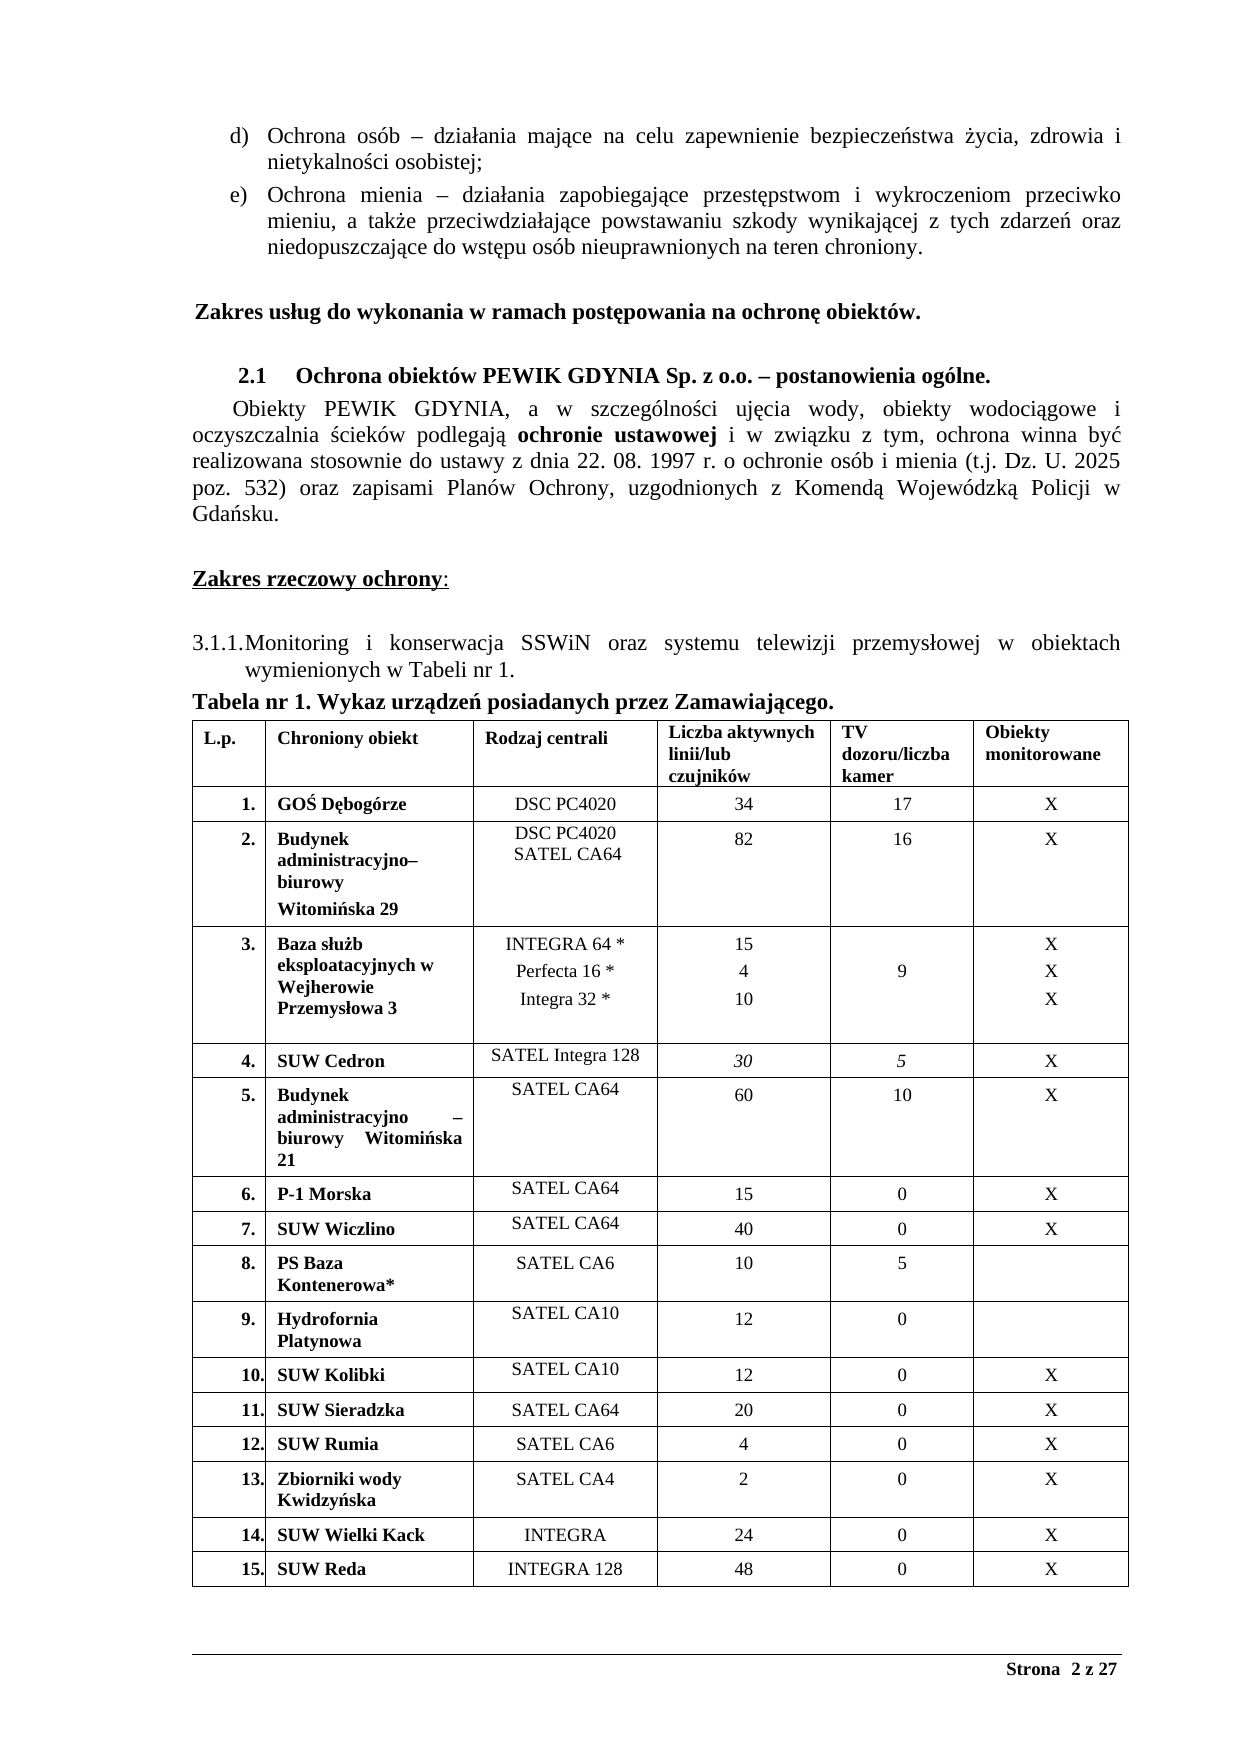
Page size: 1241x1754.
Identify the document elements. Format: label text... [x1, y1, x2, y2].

table_cell SUW Wiczlino [266, 1212, 473, 1245]
table_cell [974, 1302, 1128, 1357]
table_cell X [974, 1177, 1128, 1211]
text Zakres rzeczowy ochrony: [192, 565, 1122, 591]
table_cell GOŚ Dębogórze [266, 787, 473, 821]
table_cell [974, 1246, 1128, 1301]
table_cell X [974, 1462, 1128, 1517]
table_cell 24 [658, 1518, 830, 1551]
table_cell SUW Sieradzka [266, 1393, 473, 1426]
table_cell SATEL CA64 [474, 1078, 657, 1176]
table_cell SUW Rumia [266, 1427, 473, 1461]
table_cell Hydrofornia Platynowa [266, 1302, 473, 1357]
list Ochrona obiektów PEWIK GDYNIA Sp. z o.o. – postanowienia ogólne. [232, 362, 1122, 389]
table_cell 12 [658, 1358, 830, 1392]
table_cell 2 [658, 1462, 830, 1517]
table_cell SUW Reda [266, 1552, 473, 1586]
table_cell Budynek administracyjno–biurowy Witomińska 29 [266, 822, 473, 926]
table_cell 15 4 10 [658, 927, 830, 1043]
table_cell [193, 787, 265, 821]
table_cell SUW Cedron [266, 1044, 473, 1077]
table_header Chroniony obiekt [266, 721, 473, 786]
table_cell INTEGRA 64 * Perfecta 16 * Integra 32 * [474, 927, 657, 1043]
table_cell 82 [658, 822, 830, 926]
table_cell X [974, 1552, 1128, 1586]
table_cell 0 [831, 1518, 973, 1551]
table_cell [193, 1177, 265, 1211]
table_cell X X X [974, 927, 1128, 1043]
table_cell 30 [658, 1044, 830, 1077]
table_cell X [974, 1044, 1128, 1077]
table_cell 0 [831, 1462, 973, 1517]
table_cell [193, 927, 265, 1043]
table_cell [193, 1302, 265, 1357]
table_cell 0 [831, 1393, 973, 1426]
table_cell SATEL CA10 [474, 1302, 657, 1357]
table_header Liczba aktywnych linii/lub czujników [658, 721, 830, 786]
table_cell [193, 1358, 265, 1392]
table_header TV dozoru/liczba kamer [831, 721, 973, 786]
table_cell X [974, 1393, 1128, 1426]
table_cell 20 [658, 1393, 830, 1426]
table_cell Zbiorniki wody Kwidzyńska [266, 1462, 473, 1517]
table_header Obiekty monitorowane [974, 721, 1128, 786]
table_cell SATEL CA6 [474, 1246, 657, 1301]
table_cell [193, 1212, 265, 1245]
table_header Rodzaj centrali [474, 721, 657, 786]
table_cell SATEL CA4 [474, 1462, 657, 1517]
table_cell 0 [831, 1302, 973, 1357]
table_cell 0 [831, 1427, 973, 1461]
table_cell [193, 822, 265, 926]
table_cell SATEL CA64 [474, 1177, 657, 1211]
table_cell [193, 1246, 265, 1301]
table_cell SATEL CA6 [474, 1427, 657, 1461]
table_cell SATEL CA64 [474, 1393, 657, 1426]
table_cell [193, 1393, 265, 1426]
table_cell X [974, 1358, 1128, 1392]
table_cell 5 [831, 1246, 973, 1301]
table_cell 0 [831, 1552, 973, 1586]
text Tabela nr 1. Wykaz urządzeń posiadanych przez Zamawiającego. [192, 688, 1122, 714]
table_cell X [974, 787, 1128, 821]
table_cell INTEGRA 128 [474, 1552, 657, 1586]
table_cell 10 [658, 1246, 830, 1301]
table_cell [193, 1552, 265, 1586]
table_cell Baza służb eksploatacyjnych w Wejherowie Przemysłowa 3 [266, 927, 473, 1043]
table_cell X [974, 1518, 1128, 1551]
table_cell 0 [831, 1212, 973, 1245]
table_cell 9 [831, 927, 973, 1043]
list Ochrona mienia – działania zapobiegające przestępstwom i wykroczeniom przeciwko mieniu, a także przeciwdziałające powstawaniu szkody wynikającej z tych zdarzeń oraz niedopuszczające do wstępu osób nieuprawnionych na teren chroniony. [229, 181, 1122, 260]
table_cell DSC PC4020 [474, 787, 657, 821]
table_cell 40 [658, 1212, 830, 1245]
table_cell 15 [658, 1177, 830, 1211]
table_cell X [974, 1427, 1128, 1461]
table_cell [193, 1078, 265, 1176]
table_cell 10 [831, 1078, 973, 1176]
table_cell 4 [658, 1427, 830, 1461]
table_cell [193, 1044, 265, 1077]
table_cell 0 [831, 1358, 973, 1392]
table_cell X [974, 1212, 1128, 1245]
table_cell 60 [658, 1078, 830, 1176]
table_cell INTEGRA [474, 1518, 657, 1551]
table_cell PS Baza Kontenerowa* [266, 1246, 473, 1301]
table_cell 34 [658, 787, 830, 821]
table_cell SUW Kolibki [266, 1358, 473, 1392]
text Zakres usług do wykonania w ramach postępowania na ochronę obiektów. [194, 298, 1122, 324]
list Ochrona osób – działania mające na celu zapewnienie bezpieczeństwa życia, zdrowia i nietykalności osobistej; [229, 122, 1122, 175]
table_cell 16 [831, 822, 973, 926]
table_cell DSC PC4020 SATEL CA64 [474, 822, 657, 926]
table_cell 48 [658, 1552, 830, 1586]
table_cell P-1 Morska [266, 1177, 473, 1211]
table_cell 0 [831, 1177, 973, 1211]
table_cell [193, 1518, 265, 1551]
table_cell 5 [831, 1044, 973, 1077]
list Monitoring i konserwacja SSWiN oraz systemu telewizji przemysłowej w obiektach wymienionych w Tabeli nr 1. [192, 629, 1122, 682]
table_cell SATEL Integra 128 [474, 1044, 657, 1077]
table_cell X [974, 822, 1128, 926]
text Obiekty PEWIK GDYNIA, a w szczególności ujęcia wody, obiekty wodociągowe i oczyszczalnia ścieków podlegają ochronie ustawowej i w związku z tym, ochrona winna być realizowana stosownie do ustawy z dnia 22. 08. 1997 r. o ochronie osób i mienia (t.j. Dz. U. 2025 poz. 532) oraz zapisami Planów Ochrony, uzgodnionych z Komendą Wojewódzką Policji w Gdańsku. [192, 395, 1122, 527]
table_cell [193, 1427, 265, 1461]
table_cell SATEL CA10 [474, 1358, 657, 1392]
table_cell 12 [658, 1302, 830, 1357]
table_header L.p. [193, 721, 265, 786]
table_cell SATEL CA64 [474, 1212, 657, 1245]
table_cell Budynek administracyjno – biurowy Witomińska 21 [266, 1078, 473, 1176]
table_cell SUW Wielki Kack [266, 1518, 473, 1551]
table_cell X [974, 1078, 1128, 1176]
table_cell [193, 1462, 265, 1517]
table_cell 17 [831, 787, 973, 821]
